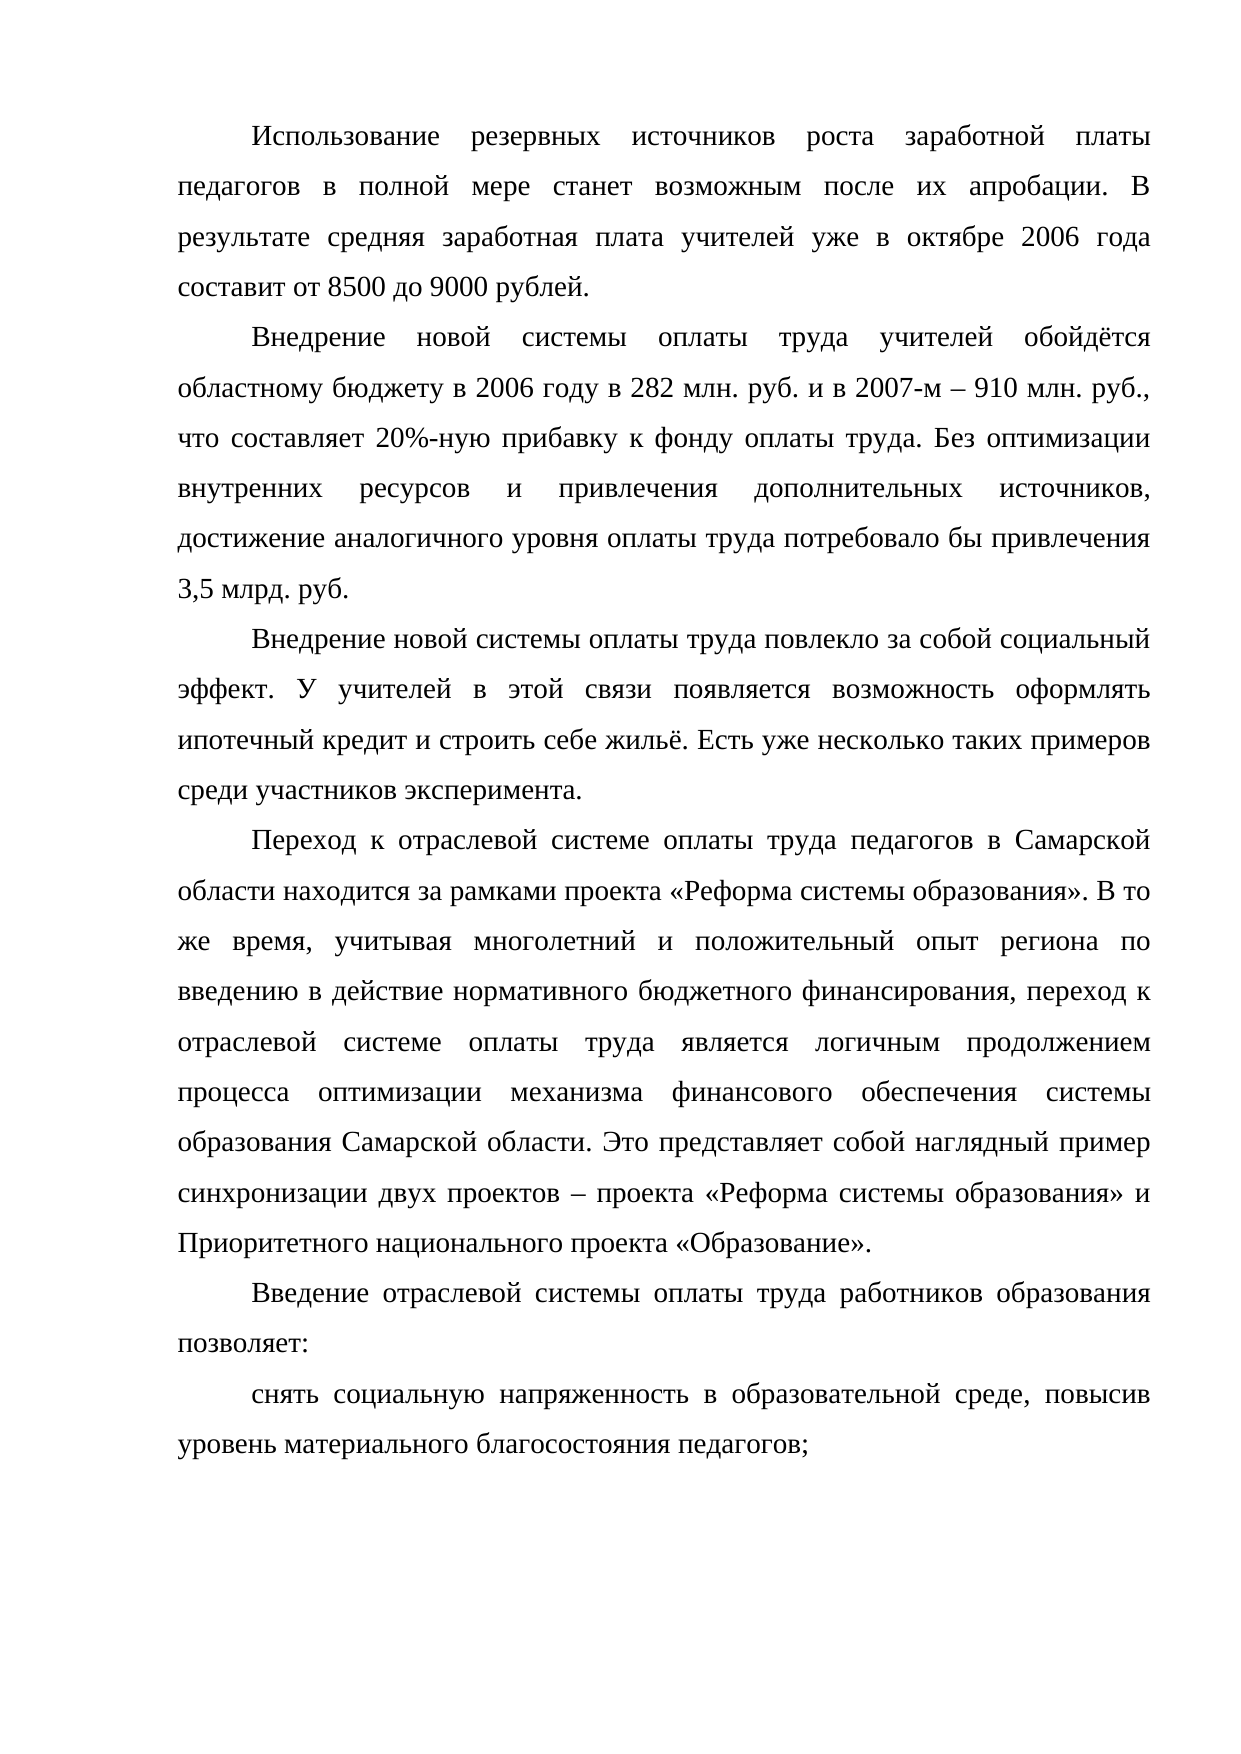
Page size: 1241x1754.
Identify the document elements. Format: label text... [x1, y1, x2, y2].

text Внедрение новой системы оплаты труда повлекло за собой социальный эффект. У учителей в этой связи появляется возможность оформлять ипотечный кредит и строить себе жильё. Есть уже несколько таких примеров среди участников эксперимента. [177, 621, 1152, 806]
text Переход к отраслевой системе оплаты труда педагогов в Самарской области находится за рамками проекта «Реформа системы образования». В то же время, учитывая многолетний и положительный опыт региона по введению в действие нормативного бюджетного финансирования, переход к отраслевой системе оплаты труда является логичным продолжением процесса оптимизации механизма финансового обеспечения системы образования Самарской области. Это представляет собой наглядный пример синхронизации двух проектов – проекта «Реформа системы образования» и Приоритетного национального проекта «Образование». [177, 822, 1152, 1258]
text Внедрение новой системы оплаты труда учителей обойдётся областному бюджету в 2006 году в 282 млн. руб. и в 2007-м – 910 млн. руб., что составляет 20%-ную прибавку к фонду оплаты труда. Без оптимизации внутренних ресурсов и привлечения дополнительных источников, достижение аналогичного уровня оплаты труда потребовало бы привлечения 3,5 млрд. руб. [177, 319, 1152, 604]
text снять социальную напряженность в образовательной среде, повысив уровень материального благосостояния педагогов; [177, 1376, 1152, 1460]
text Введение отраслевой системы оплаты труда работников образования позволяет: [177, 1275, 1152, 1359]
text Использование резервных источников роста заработной платы педагогов в полной мере станет возможным после их апробации. В результате средняя заработная плата учителей уже в октябре 2006 года составит от 8500 до 9000 рублей. [177, 118, 1152, 303]
